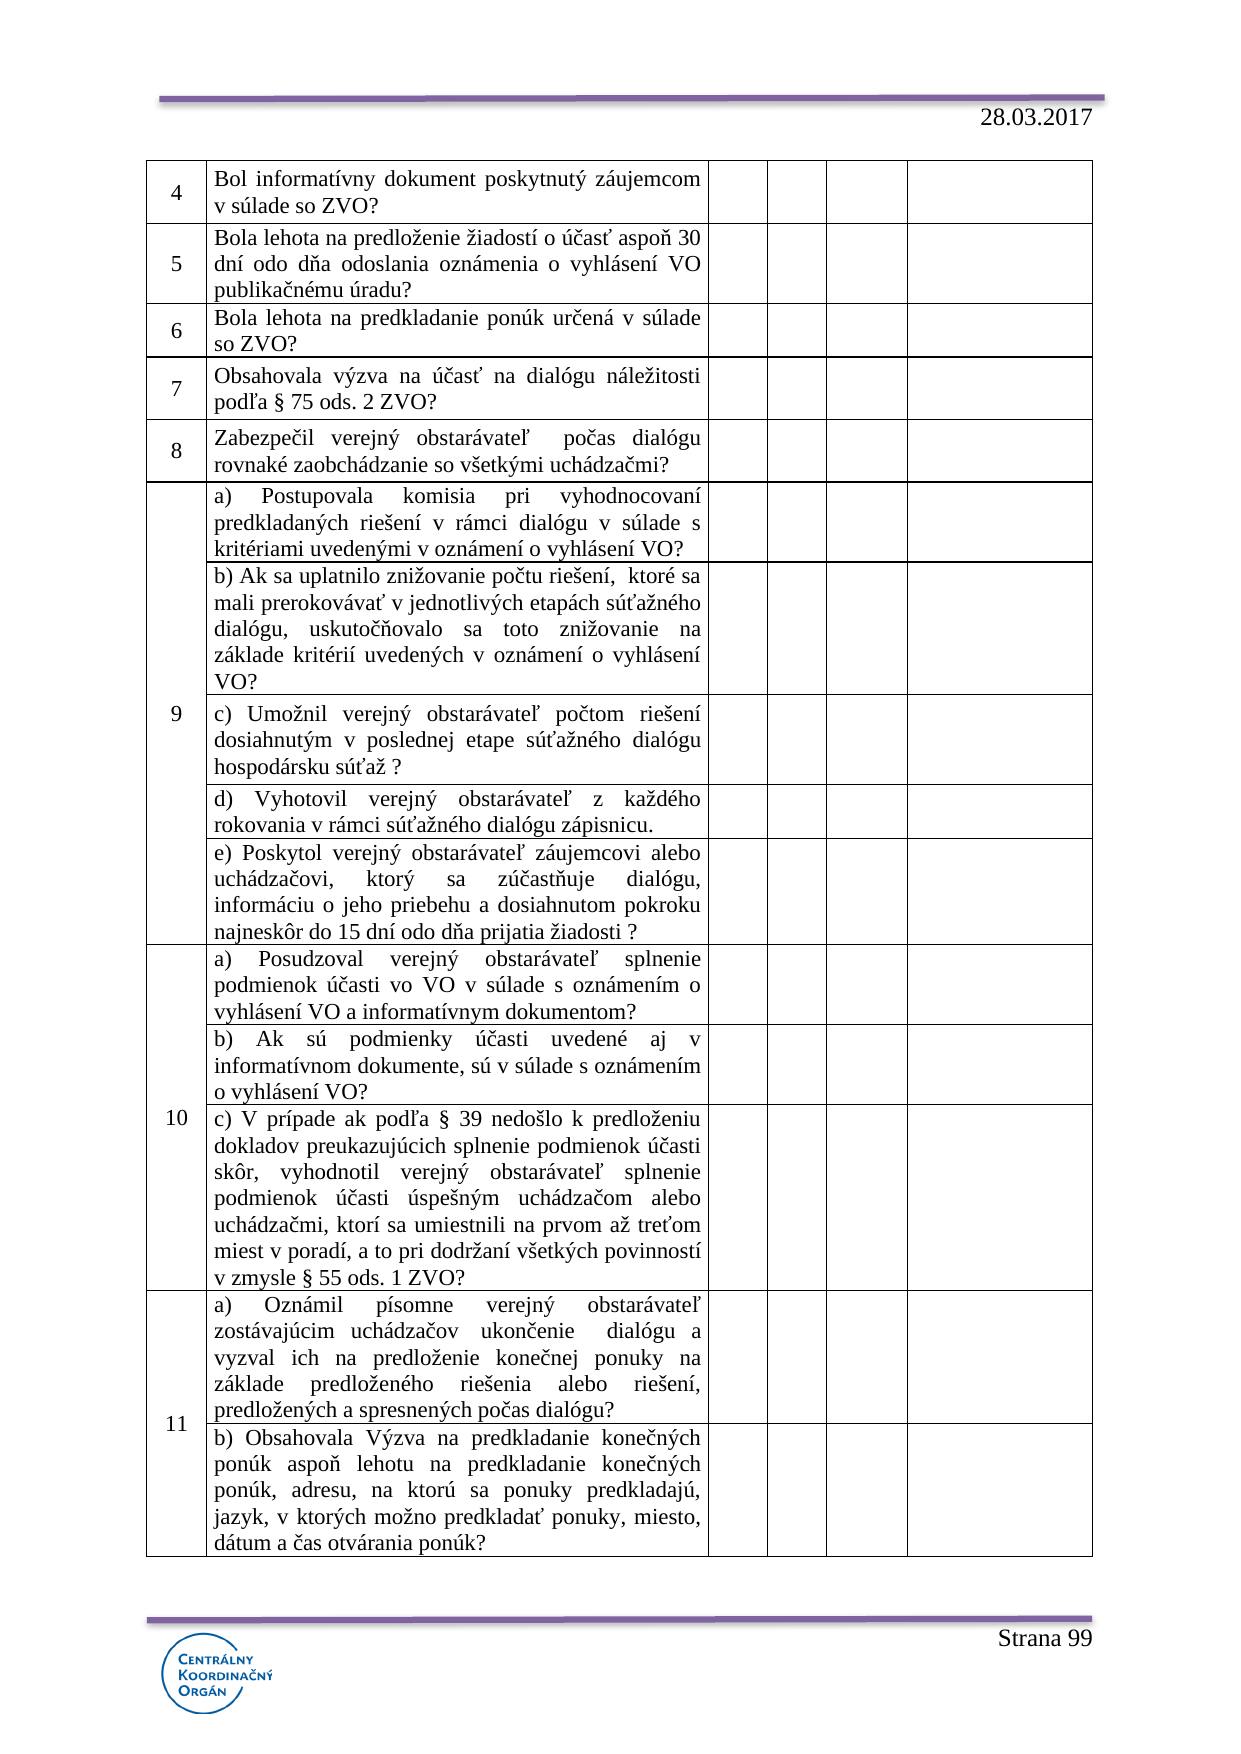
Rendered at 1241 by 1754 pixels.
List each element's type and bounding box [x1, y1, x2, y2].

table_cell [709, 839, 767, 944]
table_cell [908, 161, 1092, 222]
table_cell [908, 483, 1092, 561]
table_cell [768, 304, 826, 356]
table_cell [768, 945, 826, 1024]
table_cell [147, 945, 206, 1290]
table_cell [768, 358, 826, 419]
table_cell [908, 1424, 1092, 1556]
picture [159, 1631, 272, 1713]
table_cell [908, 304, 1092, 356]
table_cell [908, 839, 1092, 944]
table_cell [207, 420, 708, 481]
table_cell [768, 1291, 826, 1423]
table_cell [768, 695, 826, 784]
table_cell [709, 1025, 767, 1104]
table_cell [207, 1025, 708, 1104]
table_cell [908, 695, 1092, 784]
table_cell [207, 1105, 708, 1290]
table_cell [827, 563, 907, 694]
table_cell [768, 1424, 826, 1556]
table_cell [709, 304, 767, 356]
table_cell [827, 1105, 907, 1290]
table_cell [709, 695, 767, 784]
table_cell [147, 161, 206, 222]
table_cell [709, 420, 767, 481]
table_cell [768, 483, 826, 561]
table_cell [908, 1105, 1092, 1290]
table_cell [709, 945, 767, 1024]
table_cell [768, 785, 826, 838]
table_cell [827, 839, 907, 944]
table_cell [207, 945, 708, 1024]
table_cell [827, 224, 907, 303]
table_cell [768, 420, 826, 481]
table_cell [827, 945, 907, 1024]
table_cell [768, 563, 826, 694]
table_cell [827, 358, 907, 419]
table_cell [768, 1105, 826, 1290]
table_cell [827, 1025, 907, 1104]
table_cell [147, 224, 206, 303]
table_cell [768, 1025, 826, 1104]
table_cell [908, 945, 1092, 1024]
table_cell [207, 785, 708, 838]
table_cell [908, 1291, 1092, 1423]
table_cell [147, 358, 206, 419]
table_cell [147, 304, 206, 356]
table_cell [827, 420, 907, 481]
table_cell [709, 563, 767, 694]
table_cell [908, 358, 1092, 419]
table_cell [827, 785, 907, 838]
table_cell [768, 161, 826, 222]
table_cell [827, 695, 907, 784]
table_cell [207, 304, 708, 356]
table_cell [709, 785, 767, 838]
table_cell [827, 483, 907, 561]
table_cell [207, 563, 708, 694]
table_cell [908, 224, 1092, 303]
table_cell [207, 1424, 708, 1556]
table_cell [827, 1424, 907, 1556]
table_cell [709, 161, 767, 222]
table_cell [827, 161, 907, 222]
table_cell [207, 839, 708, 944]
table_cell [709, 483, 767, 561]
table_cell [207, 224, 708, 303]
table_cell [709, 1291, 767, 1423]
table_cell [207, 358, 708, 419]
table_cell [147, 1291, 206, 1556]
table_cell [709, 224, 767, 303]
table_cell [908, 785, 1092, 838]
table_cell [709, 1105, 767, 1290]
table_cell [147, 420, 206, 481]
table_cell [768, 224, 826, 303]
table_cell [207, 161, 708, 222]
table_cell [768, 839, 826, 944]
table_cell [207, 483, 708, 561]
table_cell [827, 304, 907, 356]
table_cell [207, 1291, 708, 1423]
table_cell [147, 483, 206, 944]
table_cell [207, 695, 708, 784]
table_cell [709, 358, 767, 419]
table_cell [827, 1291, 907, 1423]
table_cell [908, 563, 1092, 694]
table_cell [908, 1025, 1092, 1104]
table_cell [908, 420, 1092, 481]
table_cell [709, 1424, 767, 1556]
